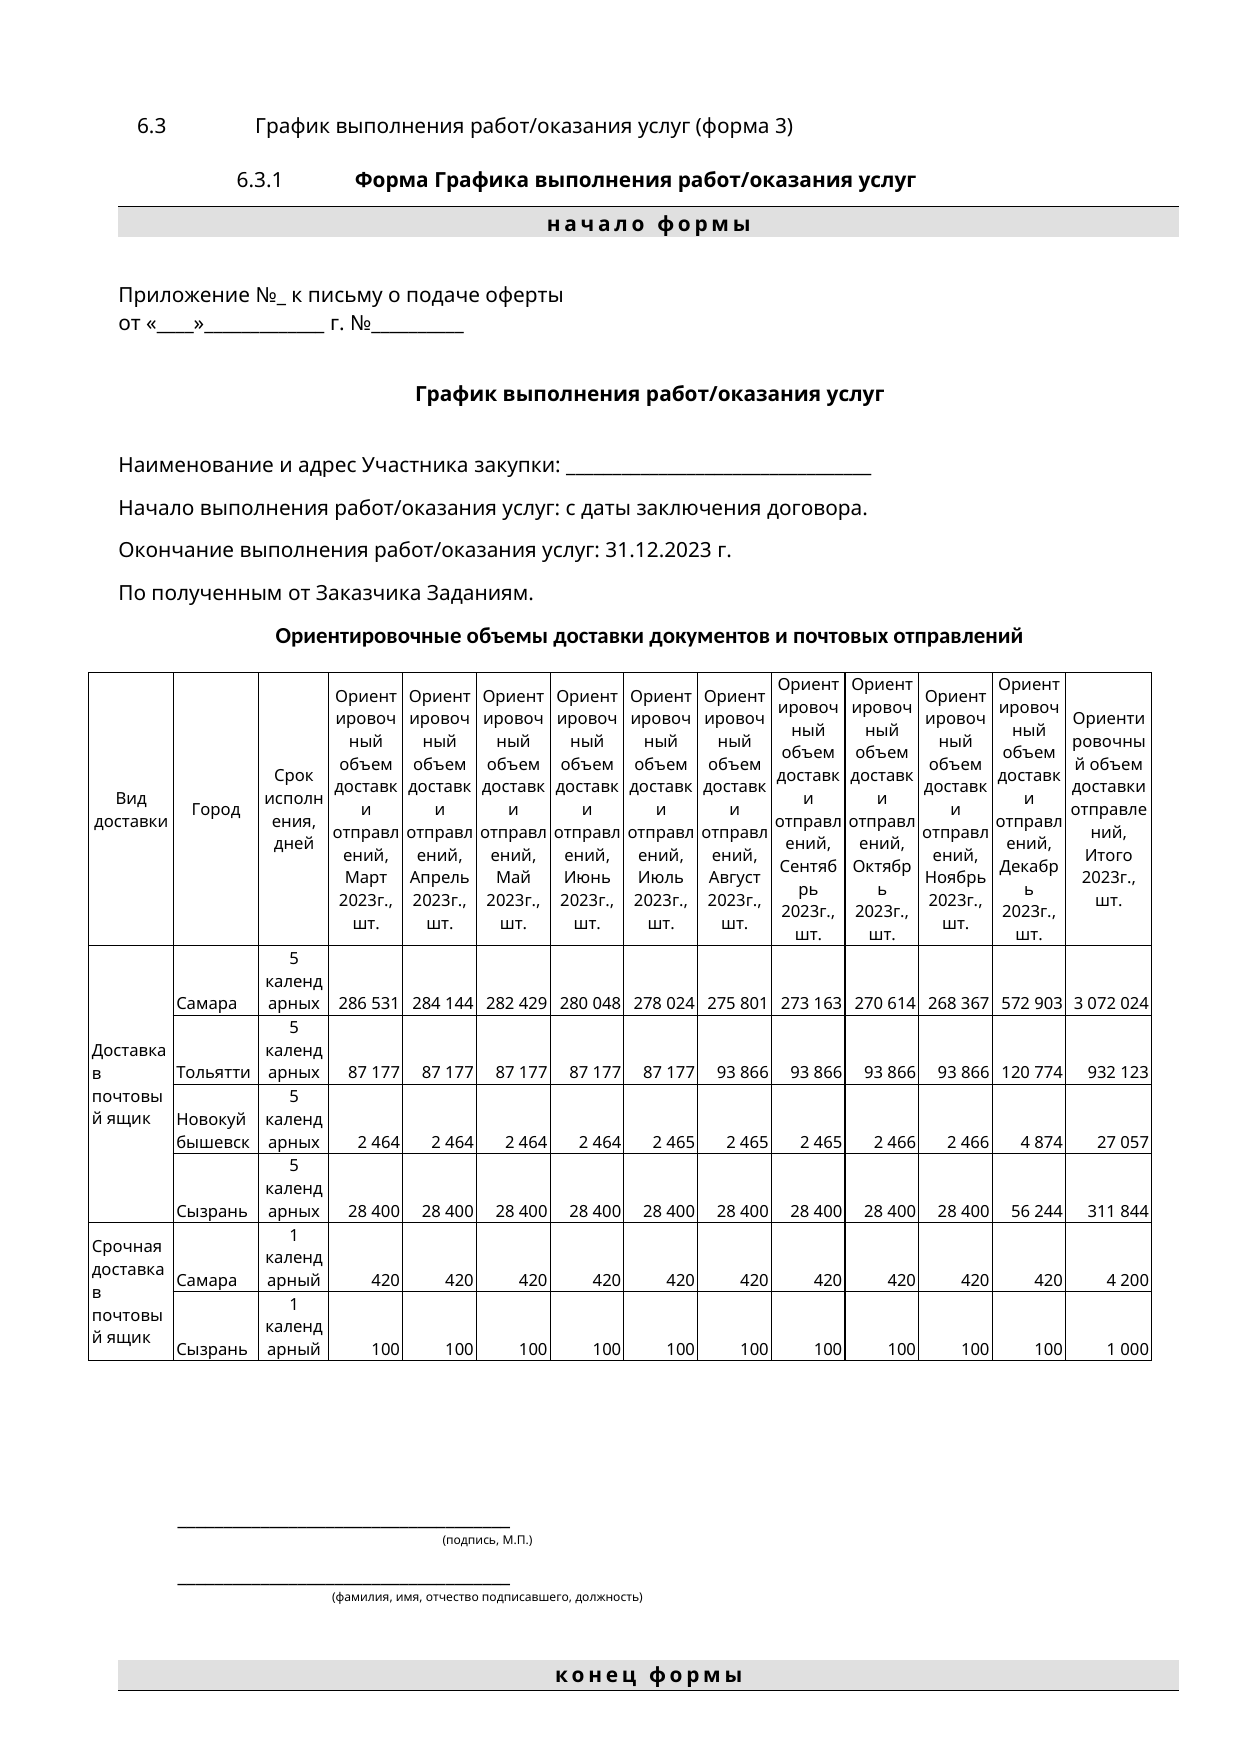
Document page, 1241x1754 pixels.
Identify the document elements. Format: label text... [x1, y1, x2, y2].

table_cell 572 903 [993, 946, 1065, 1014]
table_cell 275 801 [698, 946, 771, 1014]
table_cell 100 [551, 1292, 623, 1360]
table_cell 28 400 [477, 1154, 550, 1222]
table_cell 420 [551, 1223, 623, 1291]
table_cell 28 400 [772, 1154, 844, 1222]
table_cell 87 177 [403, 1016, 476, 1084]
table_cell 286 531 [329, 946, 402, 1014]
table_header Срок исполнения, дней [259, 673, 328, 945]
table_header Ориентировочный объем доставки отправлений, Ноябрь 2023г., шт. [919, 673, 992, 945]
text Начало выполнения работ/оказания услуг: с даты заключения договора. [118, 493, 1181, 521]
text конец формы [118, 1660, 1179, 1690]
table_cell 420 [919, 1223, 992, 1291]
table_cell 420 [846, 1223, 918, 1291]
table_header Ориентировочный объем доставки отправлений, Апрель 2023г., шт. [403, 673, 476, 945]
table_cell 5 календарных [259, 1154, 328, 1222]
table_cell 2 464 [329, 1085, 402, 1153]
text По полученным от Заказчика Заданиям. [118, 578, 1181, 607]
table_cell 2 465 [624, 1085, 697, 1153]
table_cell 284 144 [403, 946, 476, 1014]
table_cell 420 [477, 1223, 550, 1291]
table_cell 280 048 [551, 946, 623, 1014]
table_cell 273 163 [772, 946, 844, 1014]
table_cell 3 072 024 [1066, 946, 1151, 1014]
table_cell 270 614 [846, 946, 918, 1014]
text ____________________________________ [118, 1560, 1181, 1589]
table_cell 100 [846, 1292, 918, 1360]
table_cell 268 367 [919, 946, 992, 1014]
table_cell 1 календарный [259, 1223, 328, 1291]
subtitle График выполнения работ/оказания услуг (форма 3) [137, 111, 1181, 140]
table_header Ориентировочный объем доставки отправлений, Октябрь 2023г., шт. [846, 673, 918, 945]
table_cell 87 177 [551, 1016, 623, 1084]
table_header Город [174, 673, 258, 945]
table_cell 93 866 [846, 1016, 918, 1084]
table_cell 5 календарных [259, 946, 328, 1014]
table_cell 1 000 [1066, 1292, 1151, 1360]
table_cell 311 844 [1066, 1154, 1151, 1222]
table_cell Сызрань [174, 1154, 258, 1222]
table_cell 87 177 [624, 1016, 697, 1084]
table_cell 282 429 [477, 946, 550, 1014]
table_cell 93 866 [919, 1016, 992, 1084]
text График выполнения работ/оказания услуг [118, 379, 1181, 408]
table_cell 27 057 [1066, 1085, 1151, 1153]
table_cell 100 [993, 1292, 1065, 1360]
table_cell 93 866 [698, 1016, 771, 1084]
text Ориентировочные объемы доставки документов и почтовых отправлений [118, 621, 1181, 649]
table_cell 420 [624, 1223, 697, 1291]
table_cell 100 [919, 1292, 992, 1360]
table_cell 2 465 [698, 1085, 771, 1153]
table_cell 420 [698, 1223, 771, 1291]
table_header Ориентировочный объем доставки отправлений, Август 2023г., шт. [698, 673, 771, 945]
table_cell 5 календарных [259, 1085, 328, 1153]
table_cell 420 [993, 1223, 1065, 1291]
table_cell 420 [772, 1223, 844, 1291]
table_cell 420 [403, 1223, 476, 1291]
table_cell 1 календарный [259, 1292, 328, 1360]
table_cell 5 календарных [259, 1016, 328, 1084]
table_cell 2 466 [919, 1085, 992, 1153]
text Окончание выполнения работ/оказания услуг: 31.12.2023 г. [118, 536, 1181, 564]
table_cell 28 400 [919, 1154, 992, 1222]
table_cell 420 [329, 1223, 402, 1291]
table_cell 28 400 [329, 1154, 402, 1222]
table_cell Самара [174, 946, 258, 1014]
table_header Ориентировочный объем доставки отправлений, Июнь 2023г., шт. [551, 673, 623, 945]
table_cell 87 177 [329, 1016, 402, 1084]
table_cell 4 200 [1066, 1223, 1151, 1291]
table_cell 93 866 [772, 1016, 844, 1084]
text (подпись, М.П.) [118, 1532, 797, 1560]
table_cell 2 466 [846, 1085, 918, 1153]
table_cell 2 465 [772, 1085, 844, 1153]
table_header Ориентировочный объем доставки отправлений, Итого 2023г., шт. [1066, 673, 1151, 945]
table_cell 2 464 [403, 1085, 476, 1153]
table_cell 100 [624, 1292, 697, 1360]
table_header Ориентировочный объем доставки отправлений, Май 2023г., шт. [477, 673, 550, 945]
text ____________________________________ [118, 1503, 1181, 1532]
table_cell 28 400 [698, 1154, 771, 1222]
table_header Ориентировочный объем доставки отправлений, Сентябрь 2023г., шт. [772, 673, 844, 945]
table_cell 2 464 [551, 1085, 623, 1153]
table_cell 100 [403, 1292, 476, 1360]
table_cell 120 774 [993, 1016, 1065, 1084]
table_cell Сызрань [174, 1292, 258, 1360]
table_cell 278 024 [624, 946, 697, 1014]
list Форма Графика выполнения работ/оказания услуг [236, 165, 1181, 193]
table_cell 4 874 [993, 1085, 1065, 1153]
text Приложение №_ к письму о подаче оферты от «____»_____________ г. №__________ [118, 280, 1181, 337]
table_cell 100 [329, 1292, 402, 1360]
text Наименование и адрес Участника закупки: _________________________________ [118, 450, 1181, 479]
table_cell Доставка в почтовый ящик [89, 946, 173, 1222]
table_cell Самара [174, 1223, 258, 1291]
table_cell 932 123 [1066, 1016, 1151, 1084]
table_cell 87 177 [477, 1016, 550, 1084]
table_cell Срочная доставка в почтовый ящик [89, 1223, 173, 1360]
text начало формы [118, 207, 1179, 237]
table_cell 28 400 [624, 1154, 697, 1222]
table_cell 100 [477, 1292, 550, 1360]
text (фамилия, имя, отчество подписавшего, должность) [118, 1589, 797, 1617]
table_header Ориентировочный объем доставки отправлений, Март 2023г., шт. [329, 673, 402, 945]
table_cell 2 464 [477, 1085, 550, 1153]
table_cell Тольятти [174, 1016, 258, 1084]
table_cell 28 400 [551, 1154, 623, 1222]
table_cell 100 [772, 1292, 844, 1360]
table_cell Новокуйбышевск [174, 1085, 258, 1153]
table_cell 28 400 [846, 1154, 918, 1222]
table_header Ориентировочный объем доставки отправлений, Июль 2023г., шт. [624, 673, 697, 945]
table_header Вид доставки [89, 673, 173, 945]
table_cell 28 400 [403, 1154, 476, 1222]
table_cell 100 [698, 1292, 771, 1360]
table_header Ориентировочный объем доставки отправлений, Декабрь 2023г., шт. [993, 673, 1065, 945]
table_cell 56 244 [993, 1154, 1065, 1222]
